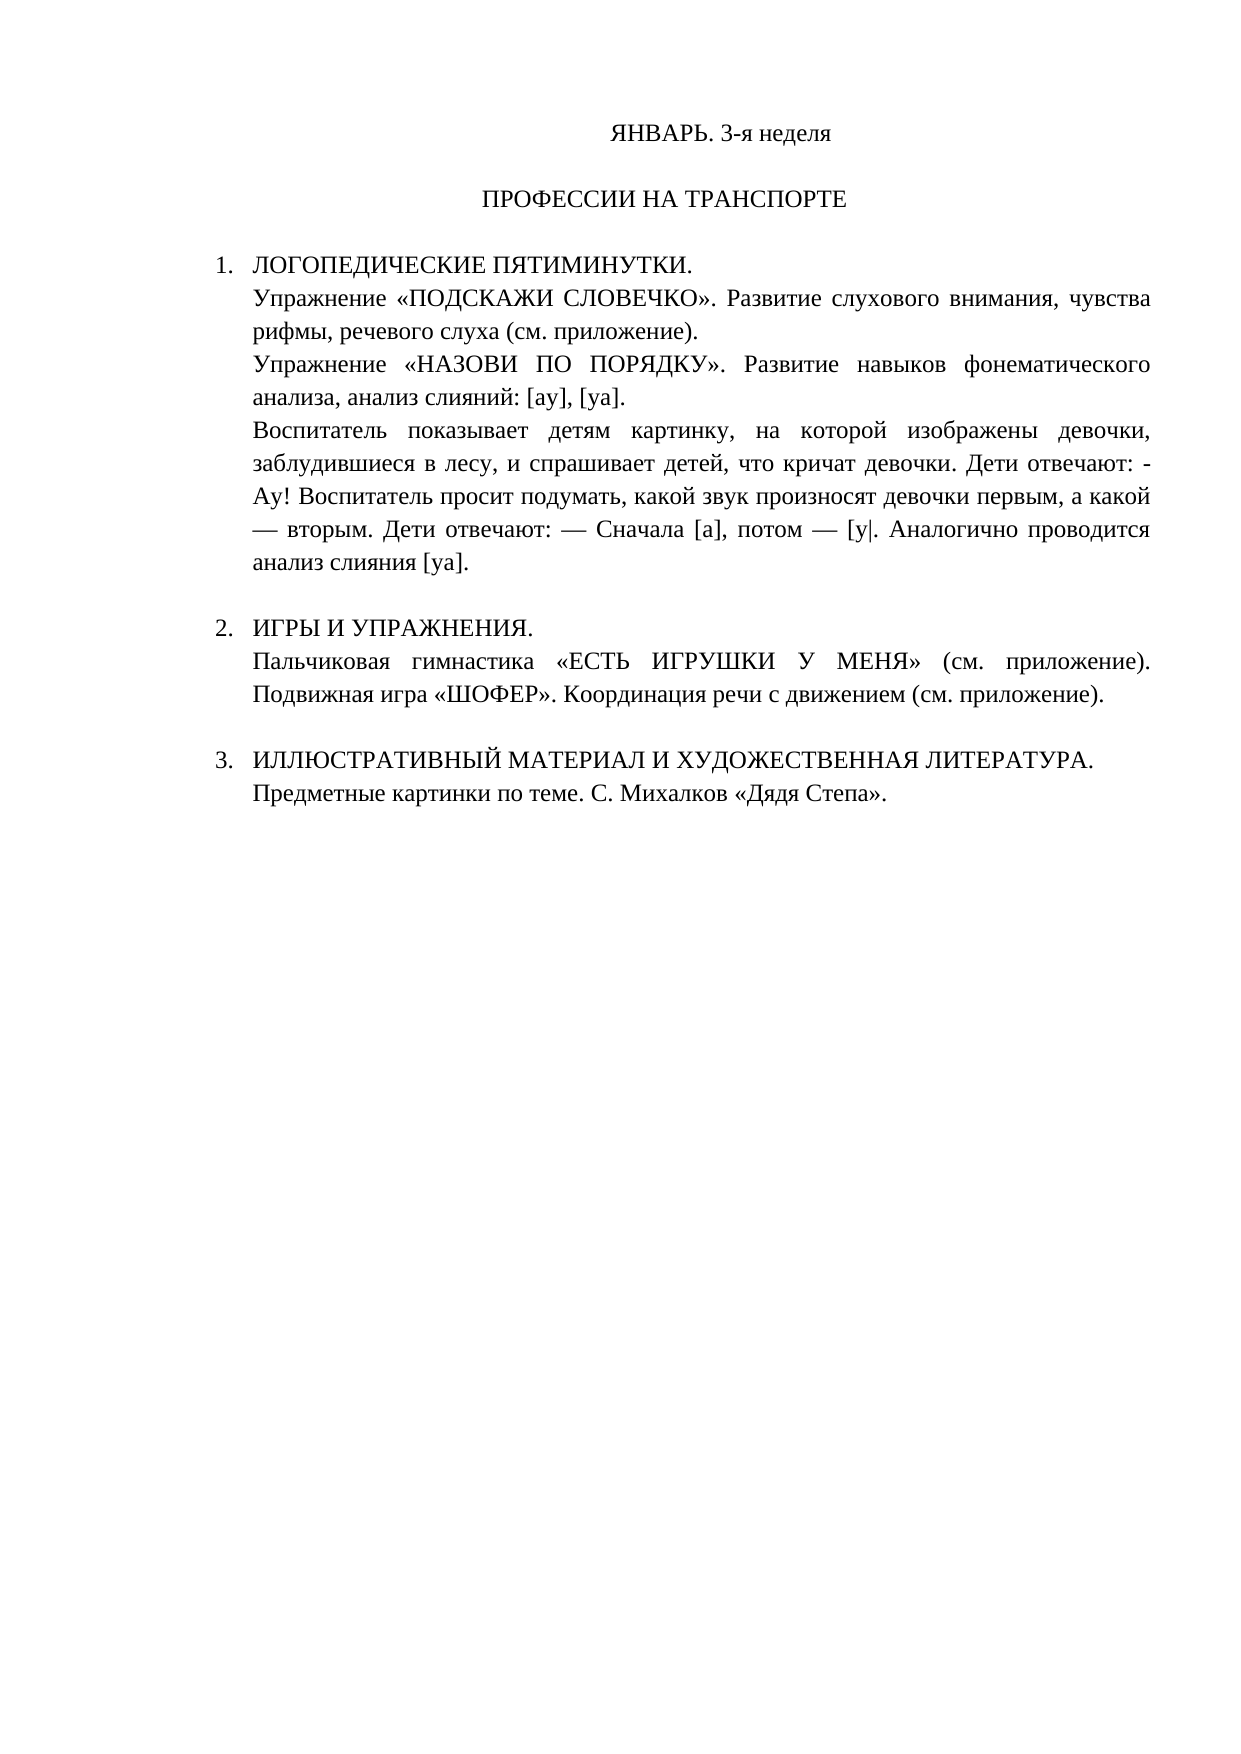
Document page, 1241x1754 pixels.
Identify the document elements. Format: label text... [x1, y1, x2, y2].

list ПРОФЕССИИ НА ТРАНСПОРТЕ [177, 184, 1152, 213]
list Воспитатель показывает детям картинку, на которой изображены девочки, заблудившиеся в лесу, и спрашивает детей, что кричат девочки. Дети отвечают: - Ау! Воспитатель просит подумать, какой звук произносят девочки первым, а какой — вторым. Дети отвечают: — Сначала [а], потом — [у|. Аналогично проводится анализ слияния [уа]. [252, 415, 1152, 576]
list ЯНВАРЬ. 3-я неделя [290, 118, 1152, 147]
list ЛОГОПЕДИЧЕСКИЕ ПЯТИМИНУТКИ. [215, 250, 1152, 279]
list Упражнение «ПОДСКАЖИ СЛОВЕЧКО». Развитие слухового внимания, чувства рифмы, речевого слуха (см. приложение). [252, 283, 1152, 345]
list ИГРЫ И УПРАЖНЕНИЯ. [215, 613, 1152, 642]
list ИЛЛЮСТРАТИВНЫЙ МАТЕРИАЛ И ХУДОЖЕСТВЕННАЯ ЛИТЕРАТУРА. [215, 746, 1152, 774]
list Предметные картинки по теме. С. Михалков «Дядя Степа». [252, 778, 1152, 807]
list Пальчиковая гимнастика «ЕСТЬ ИГРУШКИ У МЕНЯ» (см. приложение). Подвижная игра «ШОФЕР». Координация речи с движением (см. приложение). [252, 646, 1152, 708]
list Упражнение «НАЗОВИ ПО ПОРЯДКУ». Развитие навыков фонематического анализа, анализ слияний: [ау], [уа]. [252, 349, 1152, 411]
